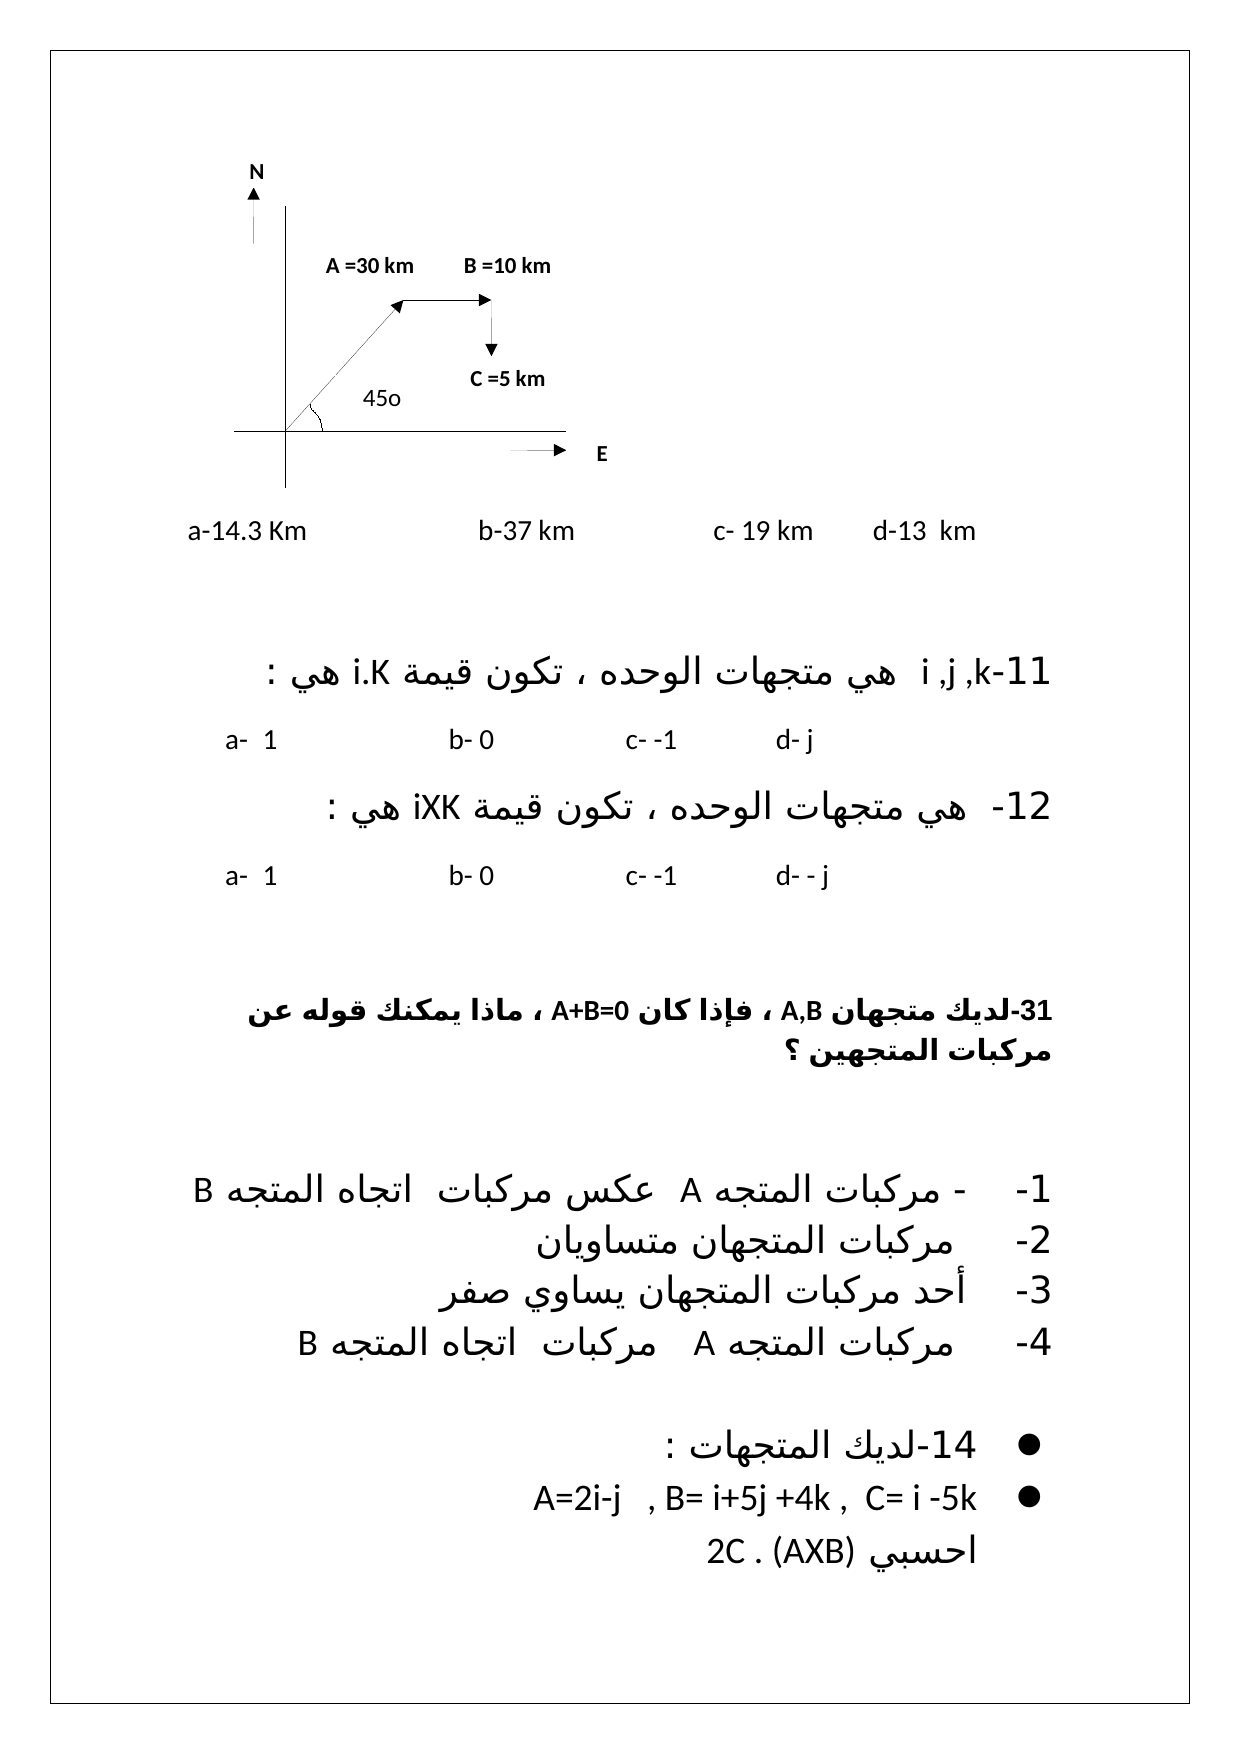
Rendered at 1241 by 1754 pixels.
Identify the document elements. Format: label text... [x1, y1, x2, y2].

text 11-i ,j ,k هي متجهات الوحده ، تكون قيمة i.K هي : [187, 648, 1053, 694]
list 14-لديك المتجهات : [187, 1424, 1015, 1467]
list - مركبات المتجه A عكس مركبات اتجاه المتجه B [187, 1166, 1015, 1211]
text 12- هي متجهات الوحده ، تكون قيمة iXK هي : [187, 783, 1053, 829]
text 31-لديك متجهان A,B ، فإذا كان A+B=0 ، ماذا يمكنك قوله عن مركبات المتجهين ؟ [143, 992, 1053, 1066]
list أحد مركبات المتجهان يساوي صفر [187, 1268, 1015, 1312]
list 1 b- 0 c- -1 d- j [225, 721, 1053, 757]
list 1 b- 0 c- -1 d- - j [225, 857, 1053, 892]
list مركبات المتجه A مركبات اتجاه المتجه B [187, 1318, 1015, 1364]
list مركبات المتجهان متساويان [187, 1218, 1015, 1262]
text a-14.3 Km b-37 km c- 19 km d-13 km [187, 512, 1053, 548]
list A=2i-j , B= i+5j +4k , C= i -5k [187, 1474, 1015, 1520]
list احسبي 2C . (AXB) [187, 1527, 978, 1572]
